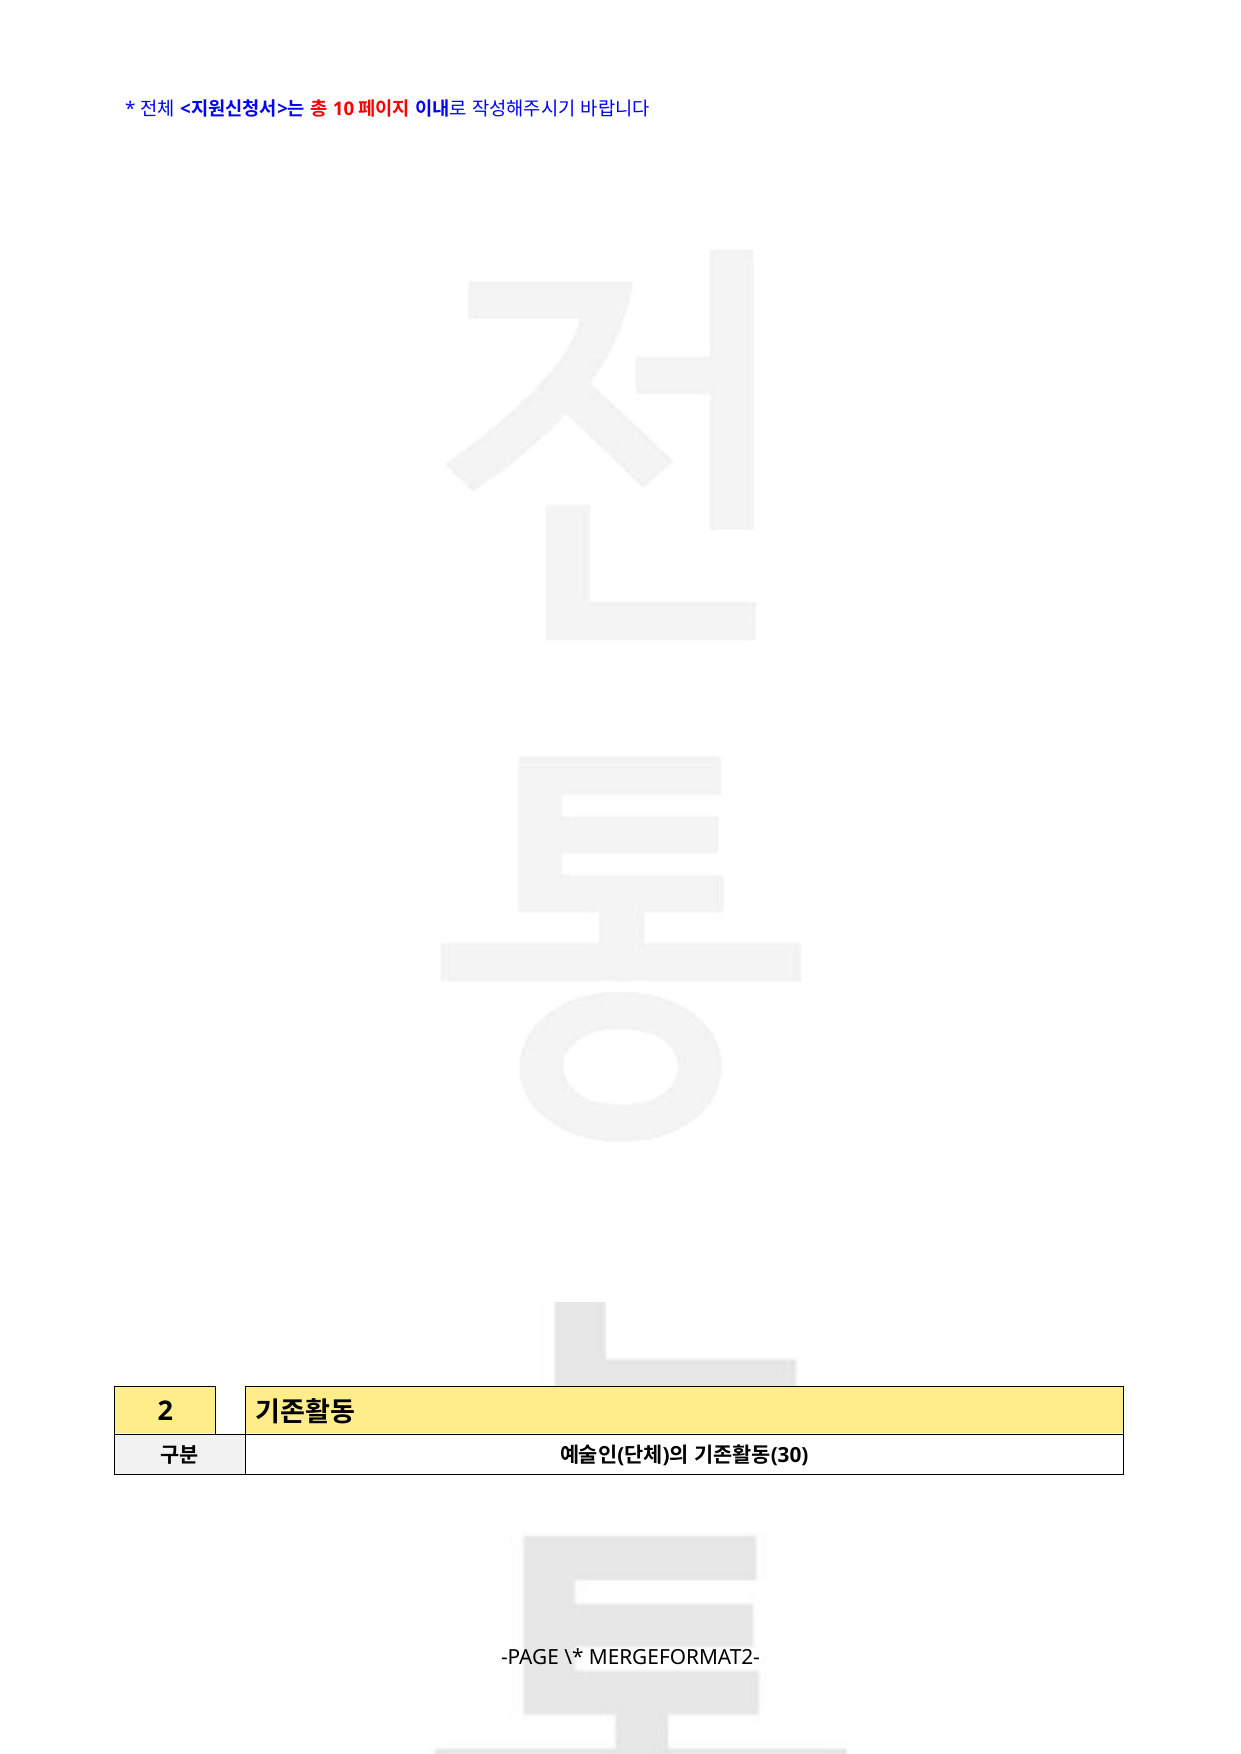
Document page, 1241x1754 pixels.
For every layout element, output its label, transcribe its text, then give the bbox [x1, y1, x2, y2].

table_cell 구분 [115, 1435, 245, 1474]
table_cell 예술인(단체)의 기존활동(30) [246, 1435, 1123, 1474]
table_header 2 [115, 1387, 215, 1433]
table_header 기존활동 [246, 1387, 1123, 1433]
table_header [216, 1386, 245, 1433]
picture [125, 121, 1136, 1754]
